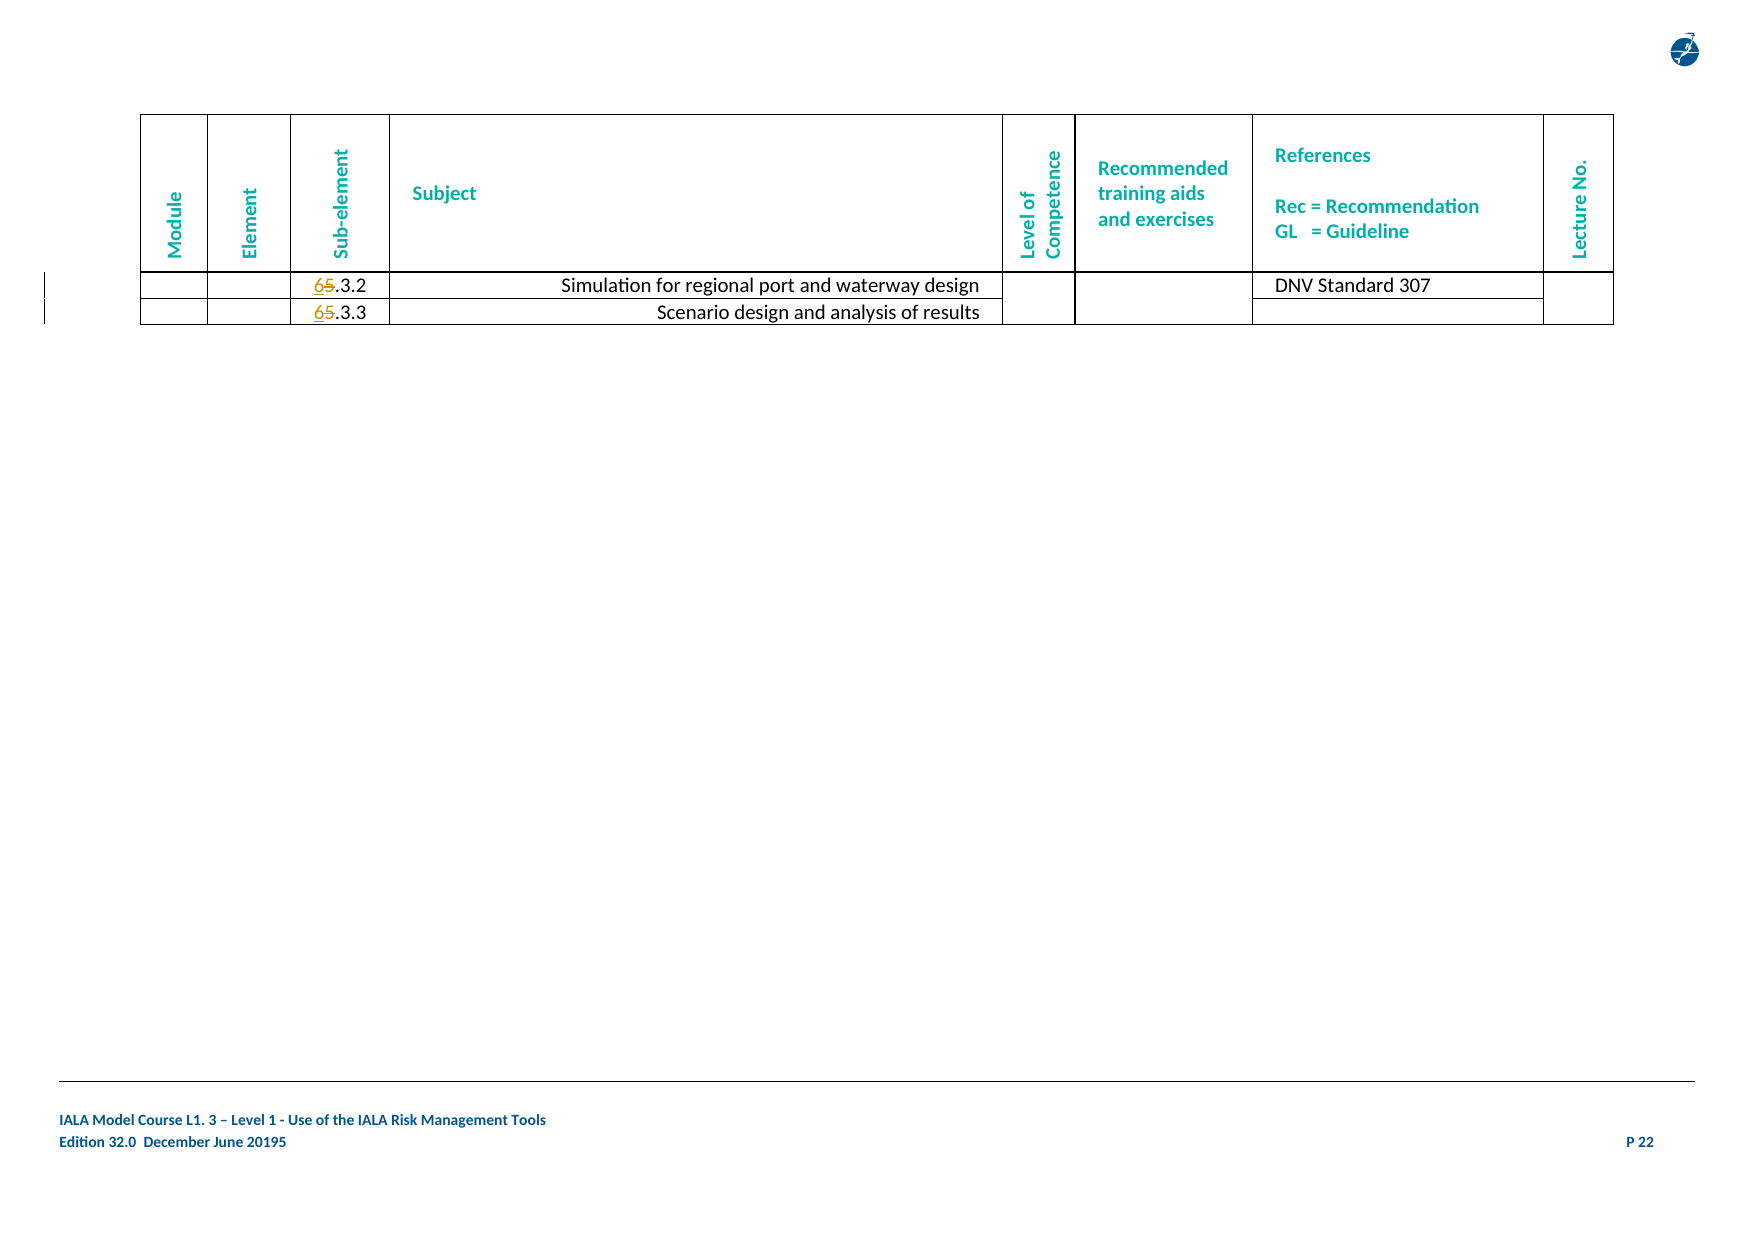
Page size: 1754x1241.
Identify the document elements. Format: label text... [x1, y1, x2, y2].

table_cell [141, 299, 207, 324]
table_header Lecture No. [1544, 115, 1613, 271]
table_header Module [141, 115, 207, 271]
table_cell [208, 273, 290, 298]
table_cell [141, 273, 207, 298]
table_cell [1253, 299, 1543, 324]
table_header Sub-element [291, 115, 389, 271]
table_header Subject [390, 115, 1002, 271]
table_header Element [208, 115, 290, 271]
table_cell .3.3 [291, 299, 389, 324]
table_cell DNV Standard 307 [1253, 273, 1543, 298]
table_header Level of Competence [1003, 115, 1074, 271]
table_cell [208, 299, 290, 324]
table_header References Rec = Recommendation GL = Guideline [1253, 115, 1543, 271]
table_cell .3.2 [291, 273, 389, 298]
table_header Recommended training aids and exercises [1076, 115, 1252, 271]
table_cell Simulation for regional port and waterway design [390, 273, 1002, 298]
picture [1639, 0, 1754, 101]
table_cell Scenario design and analysis of results [390, 299, 1002, 324]
